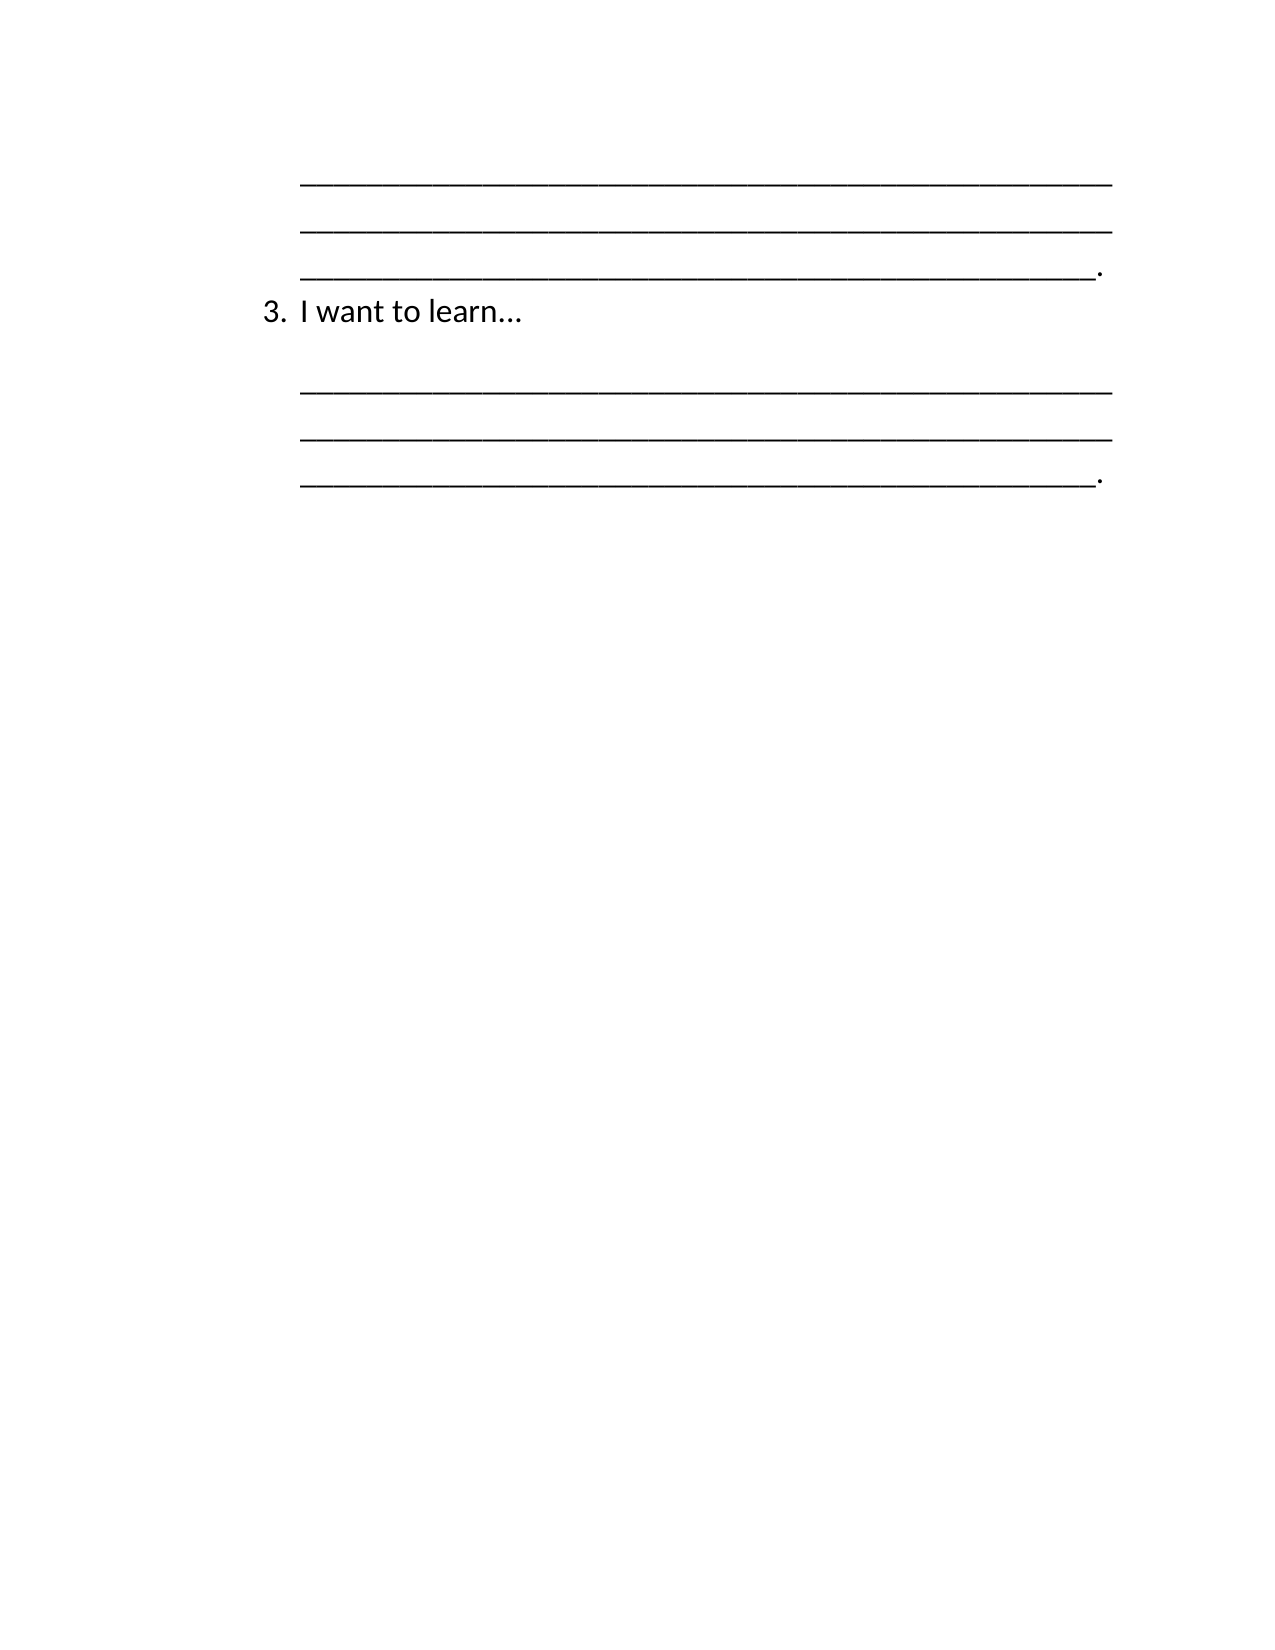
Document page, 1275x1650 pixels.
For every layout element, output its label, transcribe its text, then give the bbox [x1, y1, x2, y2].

list __________________________________________________________________________________________________________________________________________________. [300, 150, 1125, 284]
text __________________________________________________________________________________________________________________________________________________. [300, 358, 1125, 492]
list I want to learn... [262, 290, 1125, 331]
